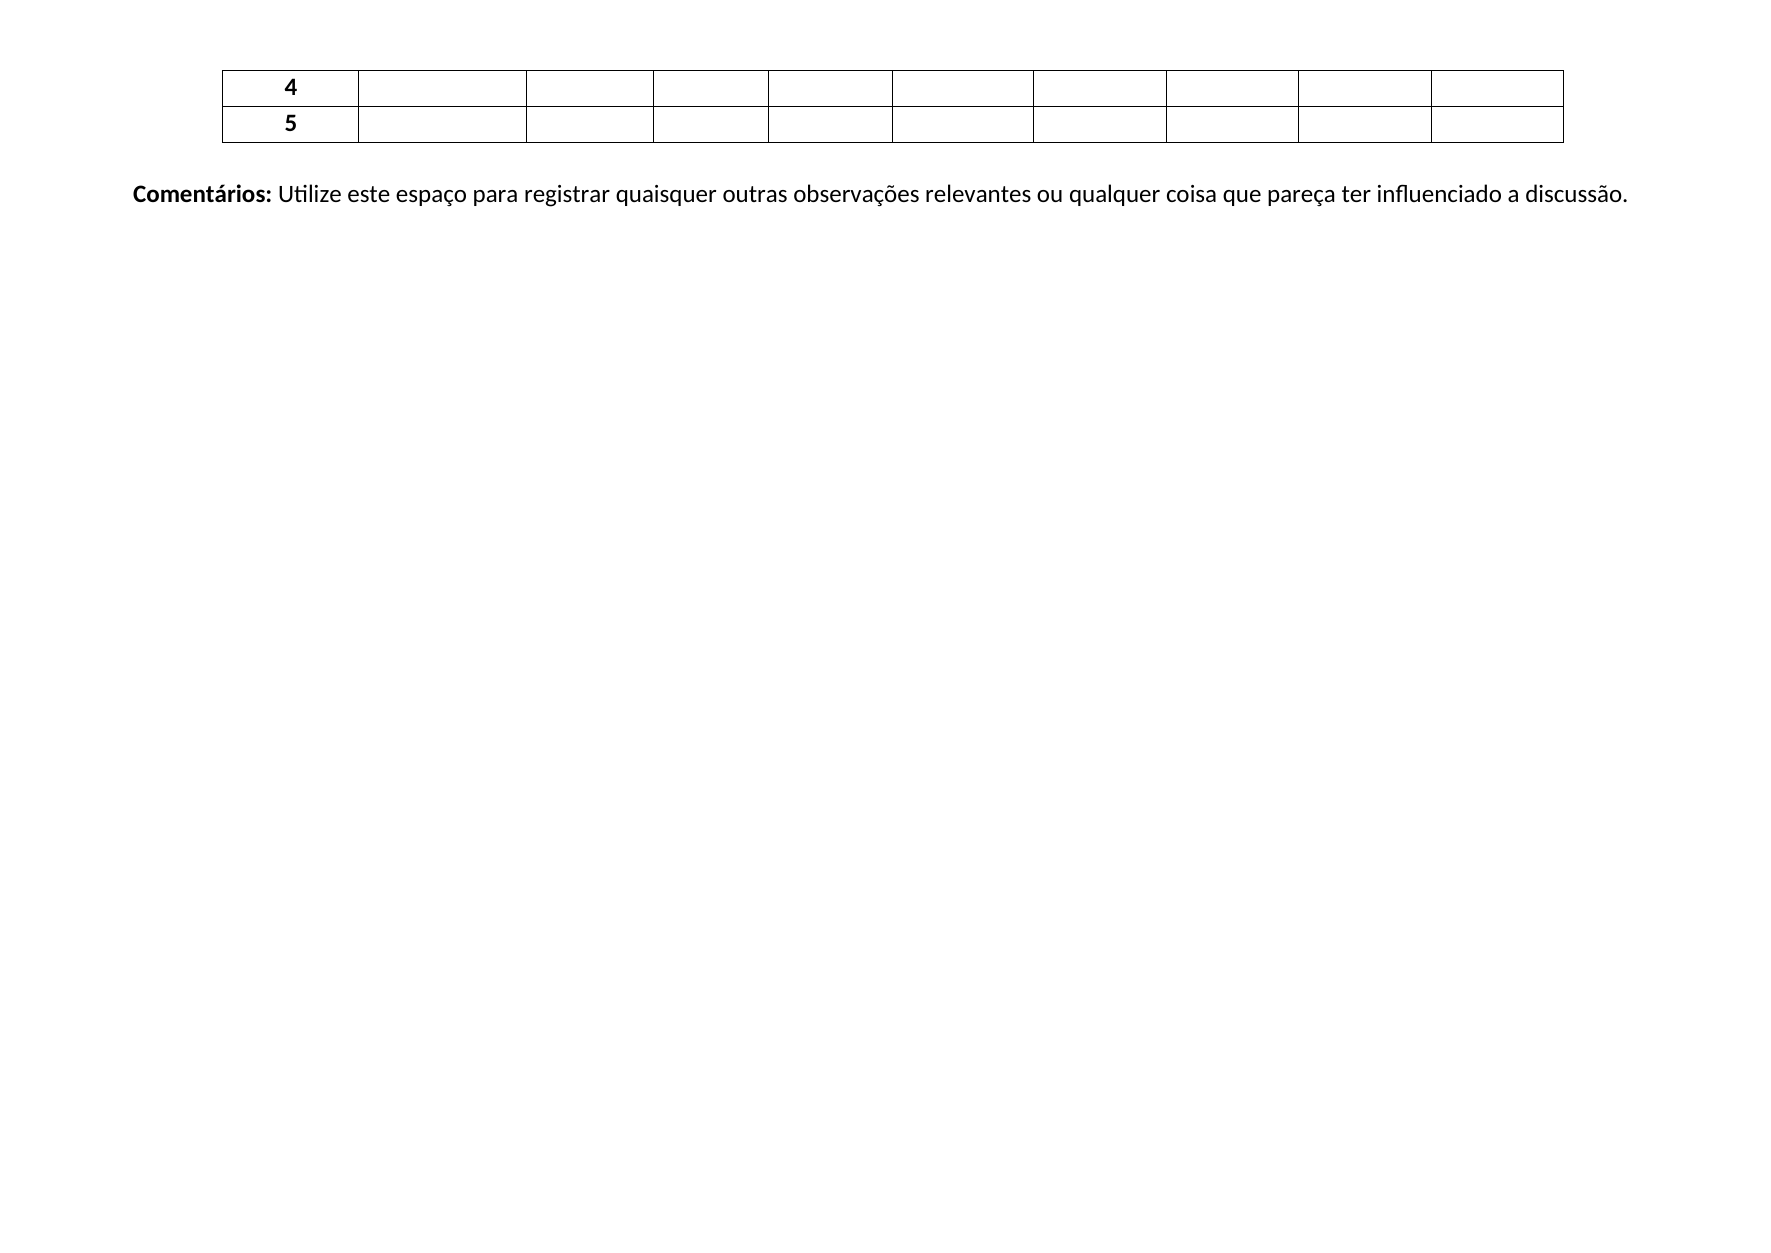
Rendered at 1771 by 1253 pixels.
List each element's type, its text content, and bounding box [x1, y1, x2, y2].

table_cell [359, 71, 526, 106]
table_cell [1299, 71, 1431, 106]
table_cell [359, 107, 526, 142]
table_cell [1299, 107, 1431, 142]
table_cell [1167, 107, 1298, 142]
table_cell [654, 107, 768, 142]
table_cell [1432, 71, 1563, 106]
table_cell [769, 107, 892, 142]
table_cell [1432, 107, 1563, 142]
table_cell [527, 107, 653, 142]
table_cell [1034, 107, 1166, 142]
table_cell [1034, 71, 1166, 106]
table_cell [1167, 71, 1298, 106]
table_cell 5 [223, 107, 358, 142]
table_cell [893, 71, 1033, 106]
table_cell 4 [223, 71, 358, 106]
table_cell [654, 71, 768, 106]
table_cell [893, 107, 1033, 142]
table_cell [527, 71, 653, 106]
text Comentários: Utilize este espaço para registrar quaisquer outras observações relevantes ou qualquer coisa que pareça ter influenciado a discussão. [133, 178, 1653, 208]
table_cell [769, 71, 892, 106]
